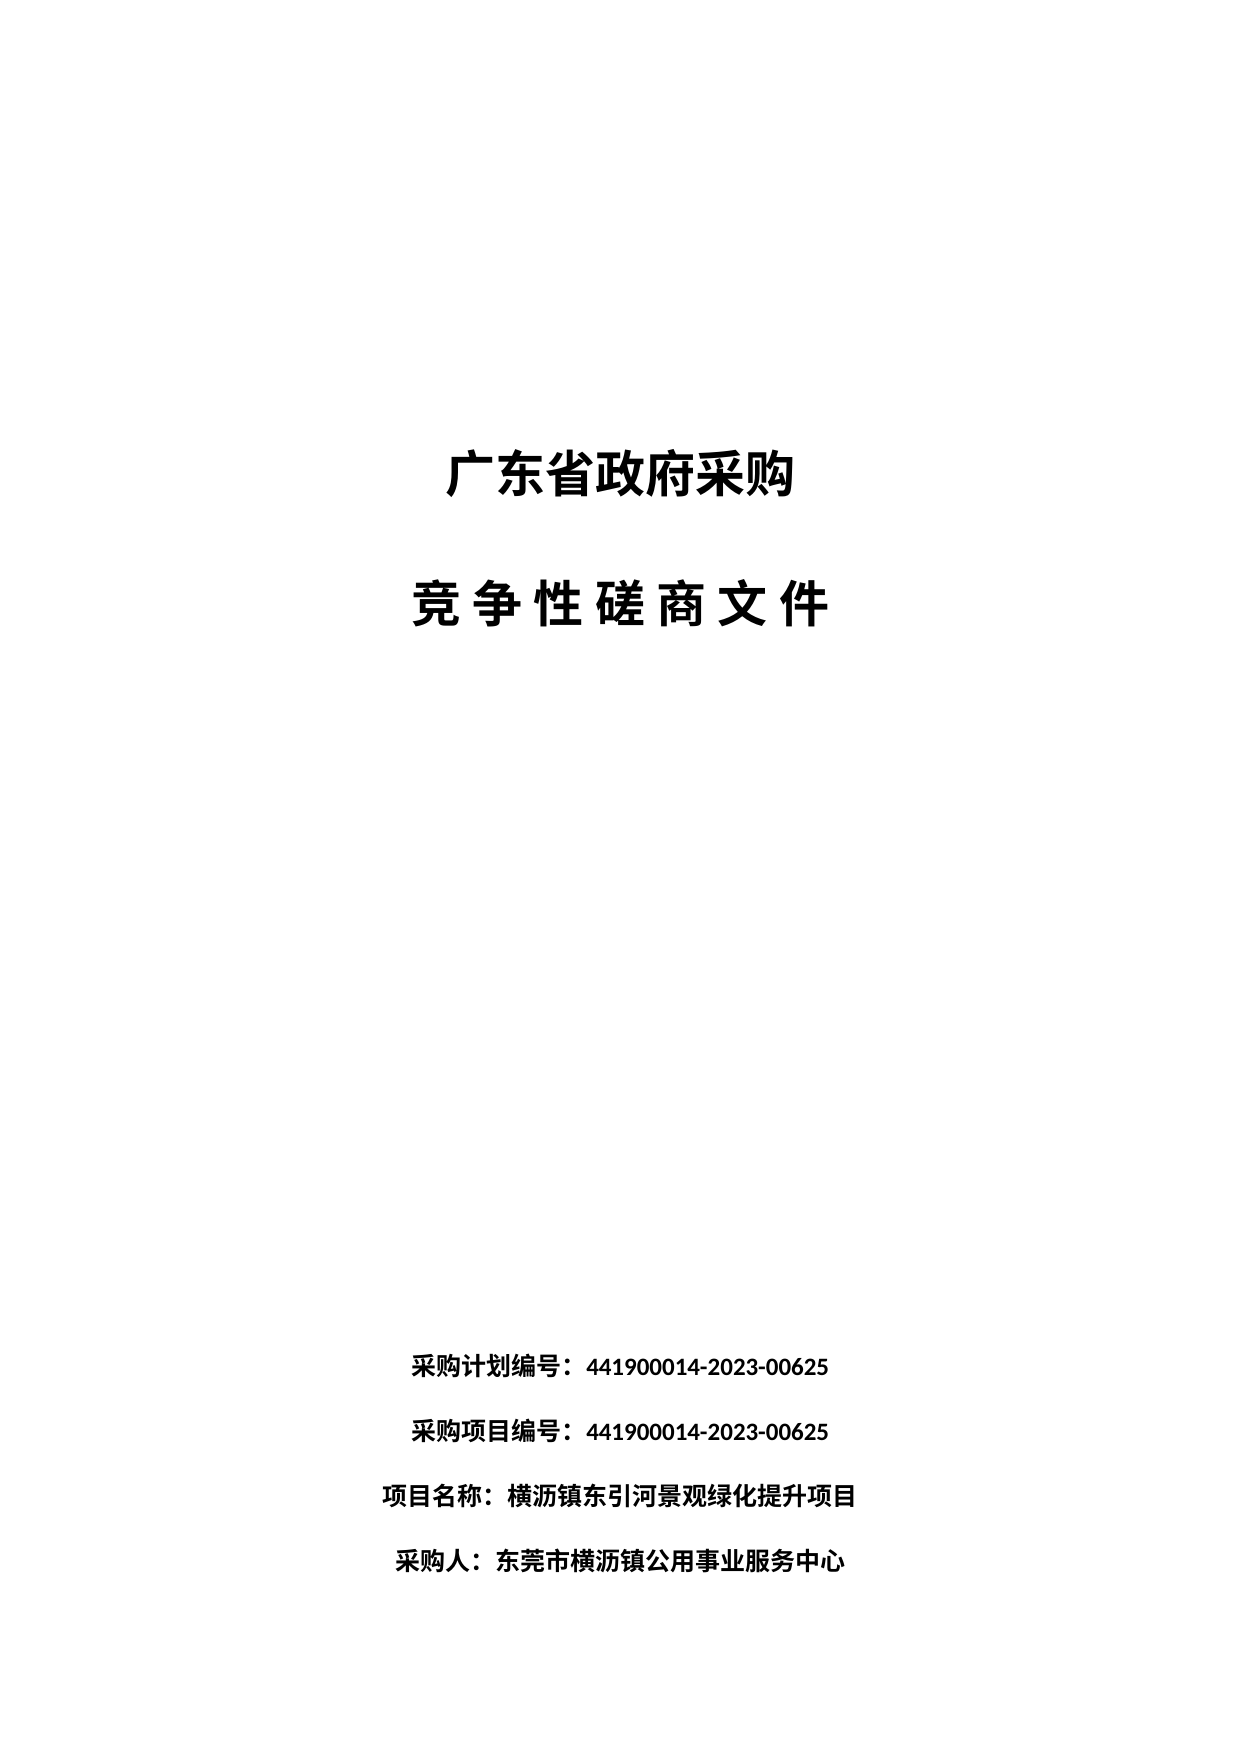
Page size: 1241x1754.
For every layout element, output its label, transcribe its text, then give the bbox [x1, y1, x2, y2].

text 项目名称：横沥镇东引河景观绿化提升项目 [187, 1462, 1053, 1527]
text 广东省政府采购 [187, 422, 1053, 519]
text 竞 争 性 磋 商 文 件 [187, 552, 1053, 1332]
text 采购项目编号：441900014-2023-00625 [187, 1397, 1053, 1462]
text 采购计划编号：441900014-2023-00625 [187, 1332, 1053, 1397]
text 采购人：东莞市横沥镇公用事业服务中心 [187, 1527, 1053, 1592]
